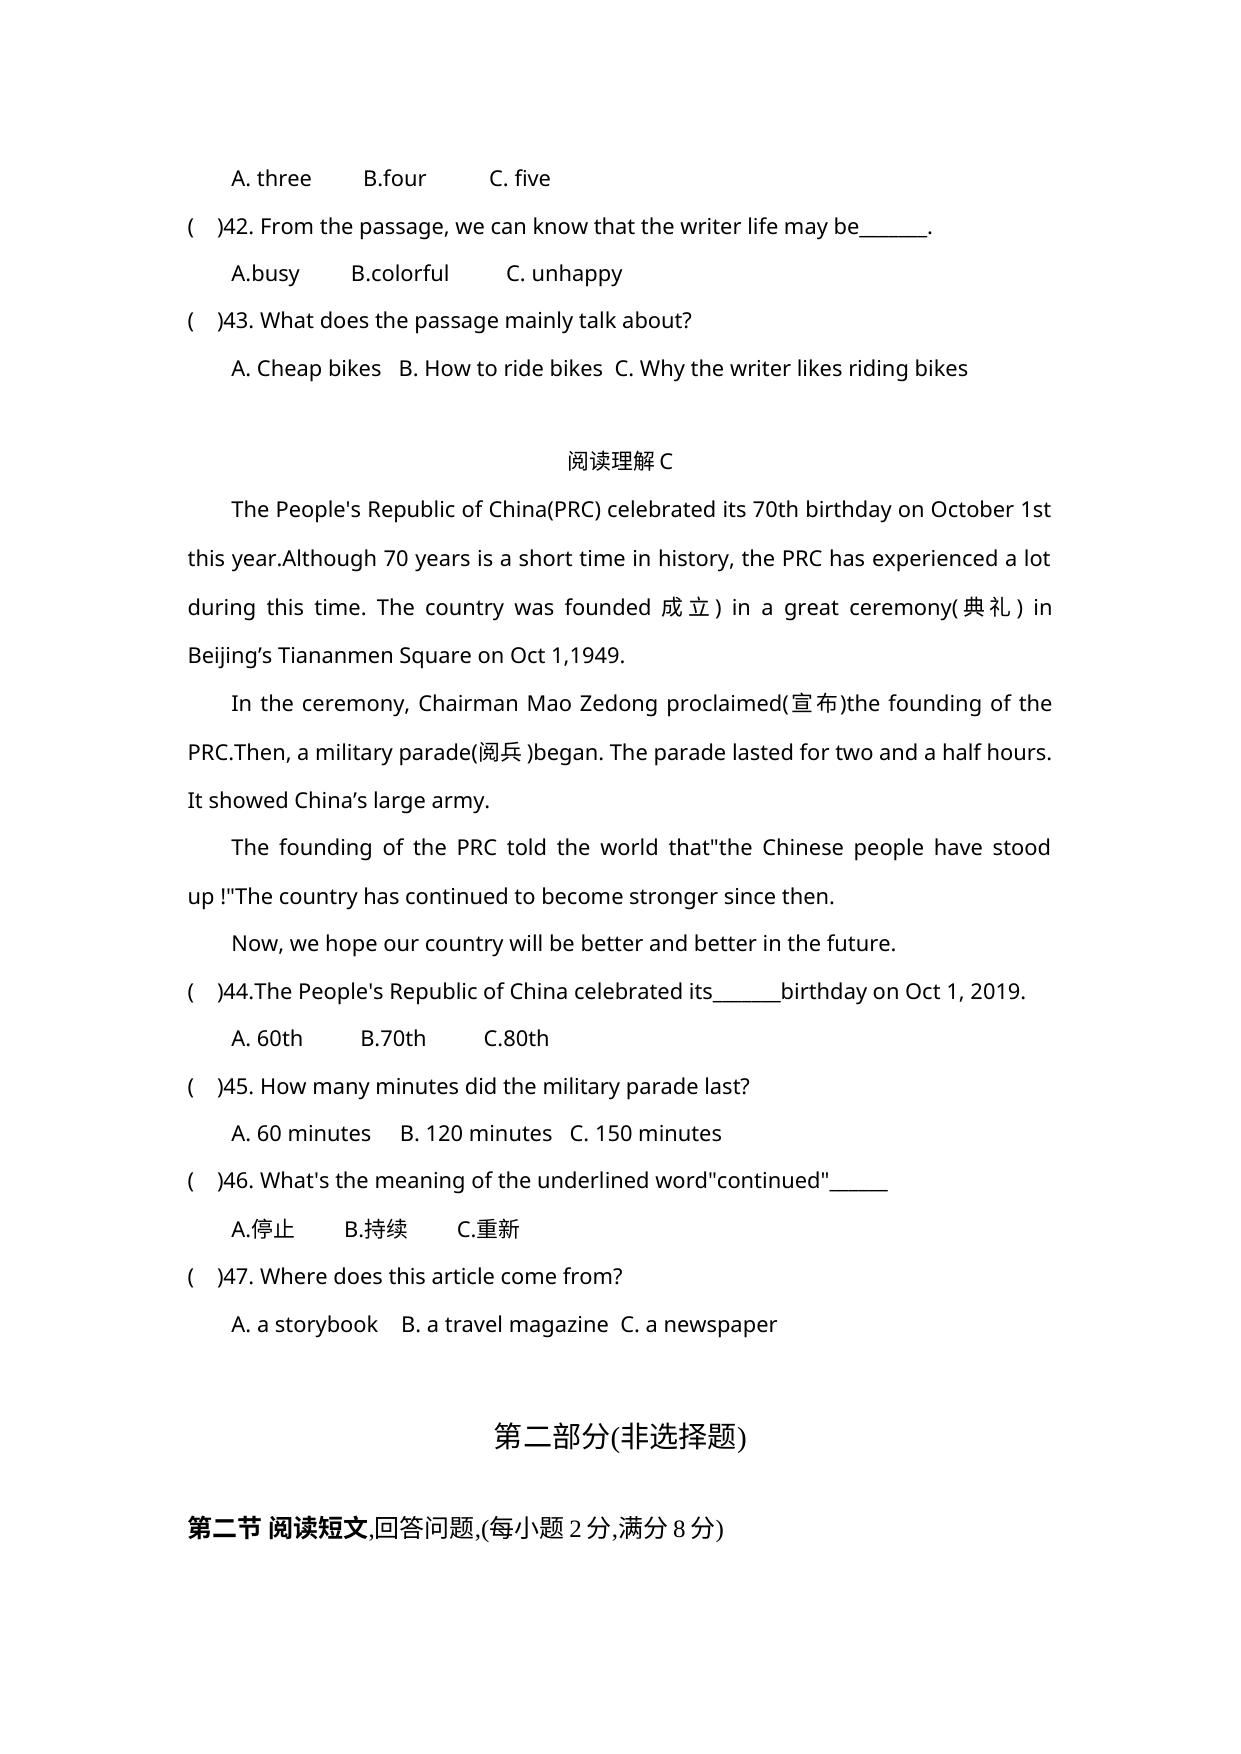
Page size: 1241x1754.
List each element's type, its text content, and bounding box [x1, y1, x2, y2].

text The People's Republic of China(PRC) celebrated its 70th birthday on October 1st this year.Although 70 years is a short time in history, the PRC has experienced a lot during this time. The country was founded成立) in a great ceremony(典礼) in Beijing’s Tiananmen Square on Oct 1,1949. [187, 492, 1053, 671]
text 阅读理解C [187, 444, 1053, 477]
text A.busy B.colorful C. unhappy [187, 257, 1053, 289]
text A. Cheap bikes B. How to ride bikes C. Why the writer likes riding bikes [187, 352, 1053, 384]
text 第二节 阅读短文,回答问题,(每小题2分,满分8分) [187, 1494, 1053, 1559]
text ( )46. What's the meaning of the underlined word"continued"______ [187, 1164, 1053, 1197]
text ( )45. How many minutes did the military parade last? [187, 1069, 1053, 1102]
text 第二部分(非选择题) [187, 1402, 1053, 1467]
text A. 60th B.70th C.80th [187, 1022, 1053, 1054]
text In the ceremony, Chairman Mao Zedong proclaimed(宣布)the founding of the PRC.Then, a military parade(阅兵 )began. The parade lasted for two and a half hours. It showed China’s large army. [187, 686, 1053, 816]
text A.停止 B.持续 C.重新 [187, 1211, 1053, 1244]
text ( )42. From the passage, we can know that the writer life may be_______. [187, 209, 1053, 242]
text Now, we hope our country will be better and better in the future. [187, 927, 1053, 959]
text ( )44.The People's Republic of China celebrated its_______birthday on Oct 1, 2019. [187, 974, 1053, 1007]
text The founding of the PRC told the world that"the Chinese people have stood up !"The country has continued to become stronger since then. [187, 831, 1053, 912]
text A. 60 minutes B. 120 minutes C. 150 minutes [187, 1117, 1053, 1149]
text A. three B.four C. five [187, 162, 1053, 194]
text ( )47. Where does this article come from? [187, 1260, 1053, 1292]
list a storybook B. a travel magazine C. a newspaper [187, 1307, 1053, 1340]
text ( )43. What does the passage mainly talk about? [187, 304, 1053, 337]
